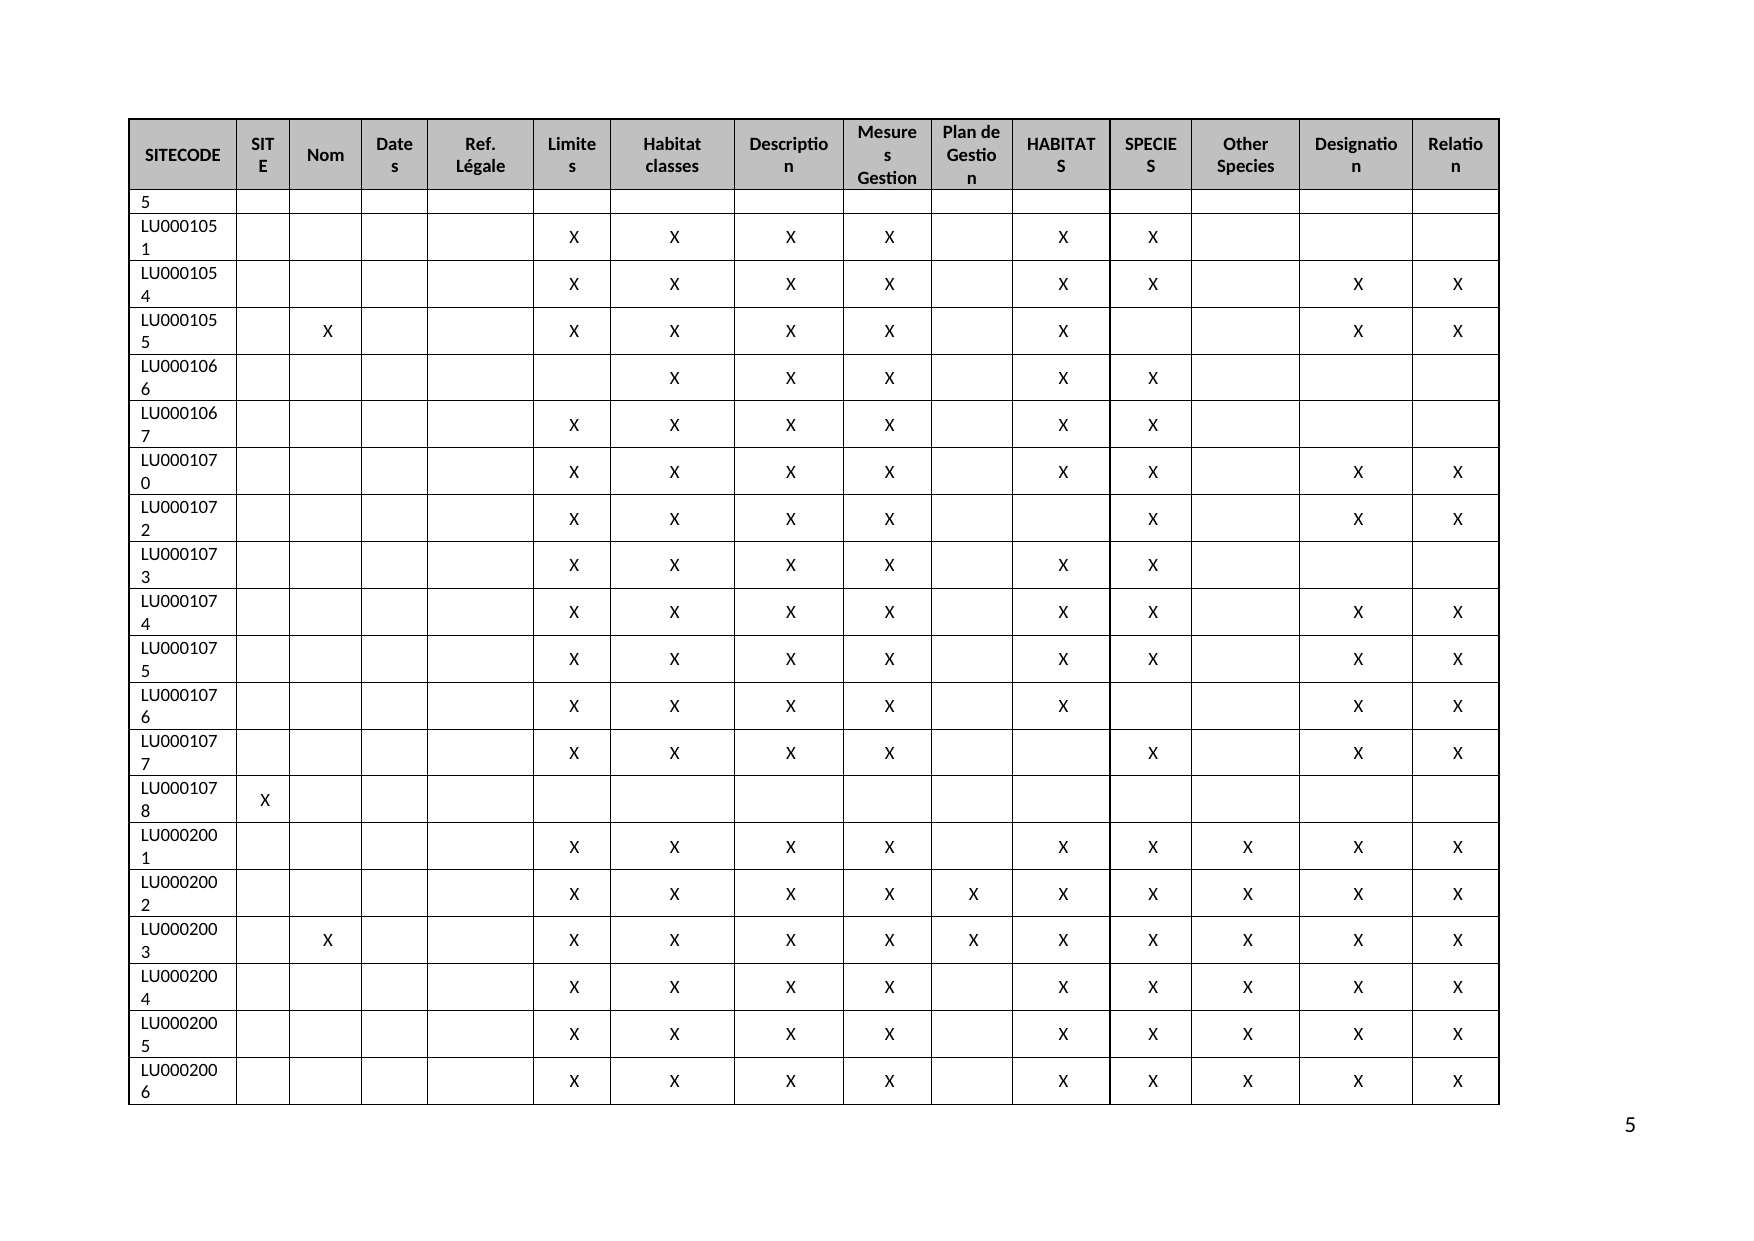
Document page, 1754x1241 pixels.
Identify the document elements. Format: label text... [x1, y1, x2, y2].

table_cell [932, 401, 1012, 447]
table_cell [428, 730, 533, 775]
table_cell X [1111, 870, 1191, 916]
table_header SPECIES [1111, 120, 1191, 189]
table_cell [290, 190, 361, 213]
table_cell [1300, 542, 1412, 588]
table_cell X [611, 589, 734, 635]
table_cell X [290, 917, 361, 963]
table_cell X [611, 448, 734, 494]
table_cell X [844, 355, 931, 400]
table_cell X [1013, 308, 1109, 353]
table_cell [844, 776, 931, 822]
table_cell [362, 214, 427, 260]
table_header Nom [290, 120, 361, 189]
table_cell [932, 448, 1012, 494]
table_cell [290, 636, 361, 682]
table_cell X [534, 448, 610, 494]
table_cell [290, 683, 361, 728]
table_cell [932, 261, 1012, 307]
table_cell X [735, 261, 843, 307]
table_cell [237, 917, 289, 963]
table_cell X [844, 1058, 931, 1103]
table_cell X [534, 542, 610, 588]
table_cell [1192, 308, 1299, 353]
table_cell X [735, 495, 843, 541]
table_cell LU0001075 [130, 636, 236, 682]
table_cell X [735, 401, 843, 447]
table_cell X [1413, 495, 1498, 541]
table_cell [1413, 542, 1498, 588]
table_cell X [1013, 823, 1109, 869]
table_cell X [1111, 401, 1191, 447]
table_cell X [1300, 823, 1412, 869]
table_cell X [844, 870, 931, 916]
table_cell [237, 1058, 289, 1103]
table_cell [1192, 683, 1299, 728]
table_cell X [844, 683, 931, 728]
table_cell X [1111, 823, 1191, 869]
table_cell [428, 355, 533, 400]
table_cell [290, 776, 361, 822]
table_cell LU0001066 [130, 355, 236, 400]
table_cell [1192, 401, 1299, 447]
table_cell [932, 308, 1012, 353]
table_header Plan de Gestion [932, 120, 1012, 189]
table_cell [428, 308, 533, 353]
table_cell X [735, 1058, 843, 1103]
table_cell X [1413, 589, 1498, 635]
table_cell [1013, 776, 1109, 822]
table_cell X [844, 636, 931, 682]
table_cell [237, 355, 289, 400]
table_cell X [611, 1011, 734, 1057]
table_cell [428, 589, 533, 635]
table_cell X [1413, 1011, 1498, 1057]
table_cell X [735, 448, 843, 494]
table_cell [428, 1058, 533, 1103]
table_cell [1300, 214, 1412, 260]
table_cell X [1300, 1058, 1412, 1103]
table_cell [362, 542, 427, 588]
table_cell X [534, 214, 610, 260]
table_cell [237, 730, 289, 775]
table_cell X [534, 589, 610, 635]
table_cell X [534, 190, 610, 213]
table_cell X [1192, 1011, 1299, 1057]
table_cell X [534, 964, 610, 1010]
table_cell [362, 308, 427, 353]
table_cell X [534, 308, 610, 353]
table_cell [237, 308, 289, 353]
table_header Habitat classes [611, 120, 734, 189]
table_cell X [611, 401, 734, 447]
table_cell LU0002001 [130, 823, 236, 869]
table_cell [290, 214, 361, 260]
table_cell [362, 190, 427, 213]
table_cell [237, 190, 289, 213]
table_cell [237, 683, 289, 728]
table_cell X [534, 683, 610, 728]
table_cell X [735, 636, 843, 682]
table_cell [1192, 730, 1299, 775]
table_cell X [1111, 448, 1191, 494]
table_cell [1413, 355, 1498, 400]
table_header Dates [362, 120, 427, 189]
table_cell X [1111, 355, 1191, 400]
table_header Relation [1413, 120, 1498, 189]
table_cell [428, 542, 533, 588]
table_cell [932, 823, 1012, 869]
table_cell X [735, 964, 843, 1010]
table_cell X [1300, 495, 1412, 541]
table_cell X [1111, 542, 1191, 588]
table_cell X [844, 917, 931, 963]
table_cell [237, 1011, 289, 1057]
table_cell [290, 870, 361, 916]
table_cell [932, 730, 1012, 775]
table_cell X [611, 730, 734, 775]
table_cell X [1413, 683, 1498, 728]
table_cell X [1413, 823, 1498, 869]
table_cell X [1300, 1011, 1412, 1057]
table_cell X [611, 683, 734, 728]
table_cell X [1013, 589, 1109, 635]
table_cell X [1111, 214, 1191, 260]
table_cell [290, 1011, 361, 1057]
table_cell [362, 683, 427, 728]
table_cell X [844, 542, 931, 588]
table_cell X [735, 1011, 843, 1057]
table_cell [362, 964, 427, 1010]
table_cell X [237, 776, 289, 822]
table_cell [1300, 401, 1412, 447]
table_cell [290, 495, 361, 541]
table_cell LU0002005 [130, 1011, 236, 1057]
table_cell LU0001073 [130, 542, 236, 588]
table_cell [1192, 190, 1299, 213]
table_cell [428, 636, 533, 682]
table_cell [1192, 355, 1299, 400]
table_cell X [611, 1058, 734, 1103]
table_cell [362, 401, 427, 447]
table_cell X [1413, 730, 1498, 775]
table_cell X [1013, 261, 1109, 307]
table_cell [534, 355, 610, 400]
table_cell X [1413, 870, 1498, 916]
table_cell [932, 355, 1012, 400]
table_cell [237, 261, 289, 307]
table_cell [1192, 776, 1299, 822]
table_cell [362, 261, 427, 307]
table_cell [932, 542, 1012, 588]
table_cell X [844, 214, 931, 260]
table_cell X [1413, 448, 1498, 494]
table_cell X [611, 636, 734, 682]
table_cell X [1300, 448, 1412, 494]
table_cell X [1413, 636, 1498, 682]
table_cell [932, 1011, 1012, 1057]
table_cell X [932, 870, 1012, 916]
table_cell X [1413, 308, 1498, 353]
table_cell [1300, 776, 1412, 822]
table_cell [362, 1011, 427, 1057]
table_cell X [1413, 1058, 1498, 1103]
table_cell X [844, 964, 931, 1010]
table_cell X [1013, 401, 1109, 447]
table_cell X [534, 495, 610, 541]
table_cell X [1013, 1011, 1109, 1057]
table_cell X [611, 308, 734, 353]
table_cell [932, 776, 1012, 822]
table_cell X [611, 190, 734, 213]
table_cell X [1300, 870, 1412, 916]
table_cell [290, 261, 361, 307]
table_cell LU0001054 [130, 261, 236, 307]
table_cell X [844, 730, 931, 775]
table_cell LU0001045 [130, 190, 236, 213]
table_cell X [534, 823, 610, 869]
table_cell X [534, 870, 610, 916]
table_cell X [1300, 589, 1412, 635]
table_cell X [735, 308, 843, 353]
table_cell X [1300, 308, 1412, 353]
table_cell [428, 870, 533, 916]
table_cell X [1111, 1058, 1191, 1103]
table_header Other Species [1192, 120, 1299, 189]
table_header Mesures Gestion [844, 120, 931, 189]
table_cell [1413, 776, 1498, 822]
table_header SITE [237, 120, 289, 189]
table_cell [932, 636, 1012, 682]
table_header SITECODE [130, 120, 236, 189]
table_cell LU0002006 [130, 1058, 236, 1103]
table_cell X [1192, 964, 1299, 1010]
table_cell X [844, 190, 931, 213]
table_cell X [611, 964, 734, 1010]
table_cell [237, 401, 289, 447]
table_cell [290, 1058, 361, 1103]
table_cell X [1300, 683, 1412, 728]
table_cell X [844, 495, 931, 541]
table_cell [428, 1011, 533, 1057]
table_cell X [611, 495, 734, 541]
table_cell [362, 776, 427, 822]
table_cell [237, 589, 289, 635]
table_cell [428, 917, 533, 963]
table_cell [290, 401, 361, 447]
table_cell X [1013, 448, 1109, 494]
table_cell [290, 589, 361, 635]
table_cell [611, 776, 734, 822]
table_cell [1192, 448, 1299, 494]
table_cell [1111, 776, 1191, 822]
table_cell X [844, 823, 931, 869]
table_cell [428, 823, 533, 869]
table_cell [1013, 495, 1109, 541]
table_cell X [1111, 190, 1191, 213]
table_cell X [844, 308, 931, 353]
table_header Ref. Légale [428, 120, 533, 189]
table_cell X [534, 261, 610, 307]
table_cell X [1013, 683, 1109, 728]
table_cell [735, 776, 843, 822]
table_cell [237, 823, 289, 869]
table_cell X [735, 870, 843, 916]
table_cell X [735, 683, 843, 728]
table_cell LU0001078 [130, 776, 236, 822]
table_cell LU0002002 [130, 870, 236, 916]
table_cell [932, 495, 1012, 541]
table_cell X [1192, 823, 1299, 869]
table_cell X [735, 823, 843, 869]
table_cell [1413, 401, 1498, 447]
table_cell X [1111, 964, 1191, 1010]
table_cell [1192, 589, 1299, 635]
table_cell X [1013, 870, 1109, 916]
table_cell X [1300, 190, 1412, 213]
table_cell [290, 823, 361, 869]
table_cell [428, 448, 533, 494]
table_cell [237, 448, 289, 494]
table_cell X [1111, 636, 1191, 682]
table_header Designation [1300, 120, 1412, 189]
table_cell [428, 190, 533, 213]
table_cell [932, 1058, 1012, 1103]
table_cell X [1413, 261, 1498, 307]
table_cell [932, 214, 1012, 260]
table_cell LU0001074 [130, 589, 236, 635]
table_cell LU0002004 [130, 964, 236, 1010]
table_cell LU0001051 [130, 214, 236, 260]
table_cell X [844, 448, 931, 494]
table_cell [362, 355, 427, 400]
table_cell X [611, 542, 734, 588]
table_cell [428, 964, 533, 1010]
table_cell X [1192, 917, 1299, 963]
table_cell [362, 636, 427, 682]
table_cell X [1413, 917, 1498, 963]
table_cell X [534, 917, 610, 963]
table_cell X [1111, 917, 1191, 963]
table_cell X [1111, 261, 1191, 307]
table_cell [428, 401, 533, 447]
table_cell X [1300, 636, 1412, 682]
table_cell [362, 589, 427, 635]
table_cell X [1192, 870, 1299, 916]
table_cell [362, 1058, 427, 1103]
table_cell [428, 683, 533, 728]
table_cell X [1013, 636, 1109, 682]
table_cell [1111, 308, 1191, 353]
table_cell [362, 917, 427, 963]
table_cell X [534, 1058, 610, 1103]
table_cell X [1300, 261, 1412, 307]
table_cell X [611, 355, 734, 400]
table_cell X [735, 190, 843, 213]
table_cell [1192, 214, 1299, 260]
table_cell [932, 190, 1012, 213]
table_cell [237, 542, 289, 588]
table_cell X [844, 261, 931, 307]
table_cell X [611, 823, 734, 869]
table_cell [428, 776, 533, 822]
table_cell X [1111, 589, 1191, 635]
table_cell LU0001077 [130, 730, 236, 775]
table_cell [932, 589, 1012, 635]
table_cell X [1013, 542, 1109, 588]
table_cell X [1013, 1058, 1109, 1103]
table_cell [362, 495, 427, 541]
table_cell [932, 683, 1012, 728]
table_cell [1013, 730, 1109, 775]
table_cell X [534, 730, 610, 775]
table_cell [290, 355, 361, 400]
table_cell [1192, 261, 1299, 307]
table_cell [290, 448, 361, 494]
table_cell X [1300, 917, 1412, 963]
table_cell X [735, 730, 843, 775]
table_cell [237, 870, 289, 916]
table_cell LU0002003 [130, 917, 236, 963]
table_header Description [735, 120, 843, 189]
table_cell [290, 964, 361, 1010]
table_cell X [735, 589, 843, 635]
table_cell X [844, 1011, 931, 1057]
table_cell [428, 495, 533, 541]
table_cell [290, 730, 361, 775]
table_header Limites [534, 120, 610, 189]
table_cell LU0001067 [130, 401, 236, 447]
table_cell LU0001076 [130, 683, 236, 728]
table_cell X [534, 636, 610, 682]
table_cell [237, 495, 289, 541]
table_cell X [611, 917, 734, 963]
table_cell [362, 730, 427, 775]
table_cell [237, 964, 289, 1010]
table_cell X [932, 917, 1012, 963]
table_cell X [1192, 1058, 1299, 1103]
table_cell X [1013, 214, 1109, 260]
table_cell [428, 214, 533, 260]
table_cell X [844, 401, 931, 447]
table_header HABITATS [1013, 120, 1109, 189]
table_cell [1192, 636, 1299, 682]
table_cell [428, 261, 533, 307]
table_cell X [1300, 964, 1412, 1010]
table_cell X [534, 401, 610, 447]
table_cell [1300, 355, 1412, 400]
table_cell X [290, 308, 361, 353]
table_cell LU0001055 [130, 308, 236, 353]
table_cell [362, 870, 427, 916]
table_cell [1413, 214, 1498, 260]
table_cell [1192, 542, 1299, 588]
table_cell [932, 964, 1012, 1010]
table_cell [290, 542, 361, 588]
table_cell [1192, 495, 1299, 541]
table_cell [1111, 683, 1191, 728]
table_cell LU0001072 [130, 495, 236, 541]
table_cell [362, 823, 427, 869]
table_cell X [844, 589, 931, 635]
table_cell X [735, 917, 843, 963]
table_cell X [735, 542, 843, 588]
table_cell X [1300, 730, 1412, 775]
table_cell [362, 448, 427, 494]
table_cell X [1413, 964, 1498, 1010]
table_cell [237, 214, 289, 260]
table_cell LU0001070 [130, 448, 236, 494]
table_cell [534, 776, 610, 822]
table_cell X [735, 355, 843, 400]
table_cell X [611, 261, 734, 307]
table_cell X [1013, 917, 1109, 963]
table_cell X [611, 870, 734, 916]
table_cell X [534, 1011, 610, 1057]
table_cell [237, 636, 289, 682]
table_cell X [611, 214, 734, 260]
table_cell X [1111, 730, 1191, 775]
table_cell X [1111, 495, 1191, 541]
table_cell X [1413, 190, 1498, 213]
table_cell X [1013, 190, 1109, 213]
table_cell X [1013, 964, 1109, 1010]
table_cell X [1111, 1011, 1191, 1057]
table_cell X [735, 214, 843, 260]
table_cell X [1013, 355, 1109, 400]
